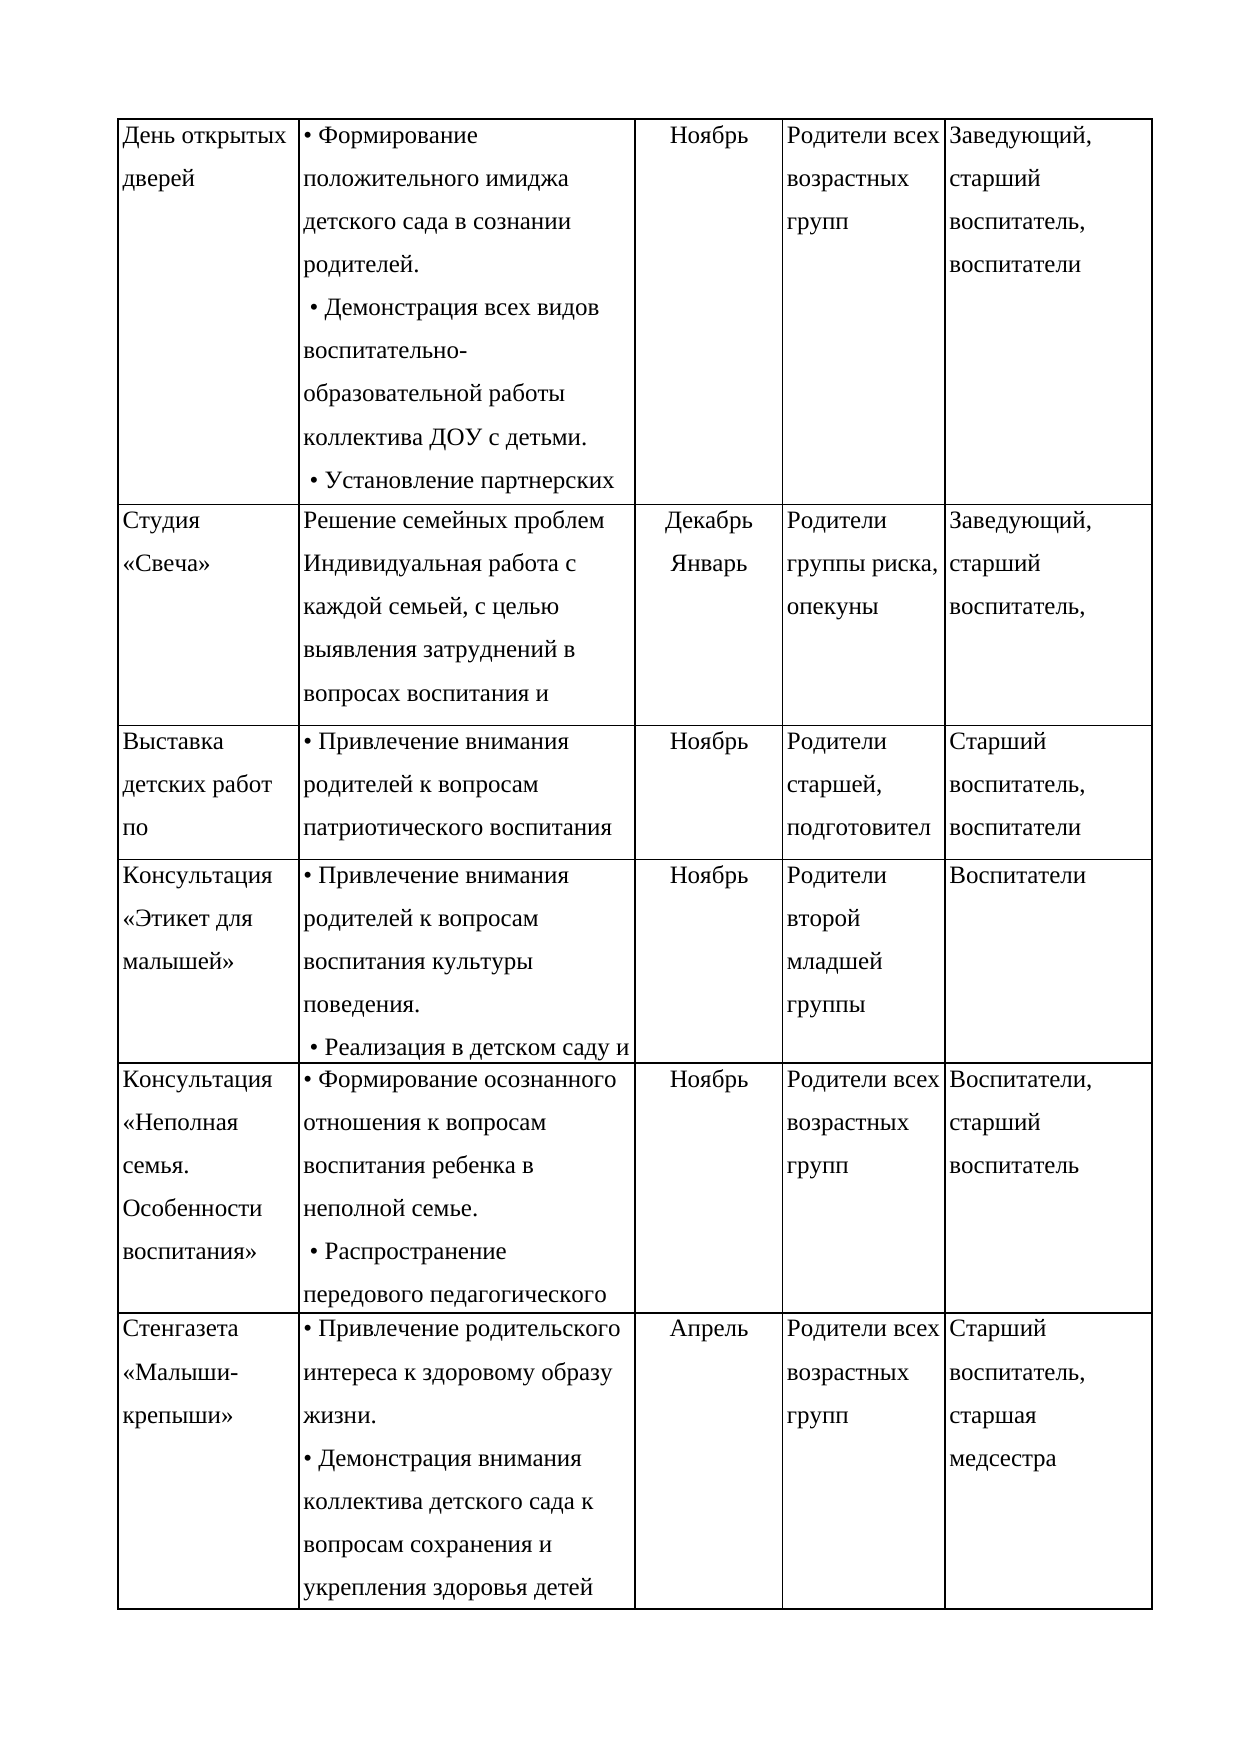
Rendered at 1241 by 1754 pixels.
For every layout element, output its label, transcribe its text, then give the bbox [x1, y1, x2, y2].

table_cell • Формирование осознанного отношения к вопросам воспитания ребенка в неполной семье. • Распространение передового педагогического опыта по этой проблеме [300, 1064, 634, 1312]
table_cell Заведующий, старший воспитатель, [946, 505, 1151, 724]
table_cell Апрель [636, 1314, 782, 1608]
table_cell • Привлечение внимания родителей к вопросам воспитания культуры поведения. • Реализация в детском саду и дома единых методов воспитания [300, 860, 634, 1062]
table_cell Стенгазета «Малыши-крепыши» [119, 1314, 298, 1608]
table_cell Консультация «Неполная семья. Особенности воспитания» [119, 1064, 298, 1312]
table_cell Родители старшей, подготовительной групп [783, 726, 944, 858]
table_cell Студия «Свеча» [119, 505, 298, 724]
table_cell • Формирование положительного имиджа детского сада в сознании родителей. • Демонстрация всех видов воспитательно-образовательной работы коллектива ДОУ с детьми. • Установление партнерских отношений с семьями воспитанников [300, 120, 634, 503]
table_cell • Привлечение родительского интереса к здоровому образу жизни. • Демонстрация внимания коллектива детского сада к вопросам сохранения и укрепления здоровья детей [300, 1314, 634, 1608]
table_cell Консультация «Этикет для малышей» [119, 860, 298, 1062]
table_cell Выставка детских работ по изодеятельности «Родина наша-нет ее краше» [119, 726, 298, 858]
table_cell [783, 120, 944, 503]
table_cell Заведующий, старший воспитатель, воспитатели [946, 120, 1151, 503]
table_cell Родители всех возрастных групп [783, 1064, 944, 1312]
table_cell Воспитатели [946, 860, 1151, 1062]
table_cell День открытых дверей [119, 120, 298, 503]
table_cell • Привлечение внимания родителей к вопросам патриотического воспитания [300, 726, 634, 858]
table_cell Ноябрь [636, 726, 782, 858]
table_cell Ноябрь [636, 120, 782, 503]
table_cell Воспитатели, старший воспитатель [946, 1064, 1151, 1312]
table_cell Ноябрь [636, 860, 782, 1062]
table_cell Ноябрь [636, 1064, 782, 1312]
table_cell Старший воспитатель, воспитатели [946, 726, 1151, 858]
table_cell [783, 1314, 944, 1608]
table_cell Старший воспитатель, старшая медсестра [946, 1314, 1151, 1608]
table_cell Родители второй младшей группы [783, 860, 944, 1062]
table_cell Родители группы риска, опекуны [783, 505, 944, 724]
table_cell Декабрь Январь [636, 505, 782, 724]
table_cell Решение семейных проблем Индивидуальная работа с каждой семьей, с целью выявления затруднений в вопросах воспитания и обучения детей. [300, 505, 634, 724]
